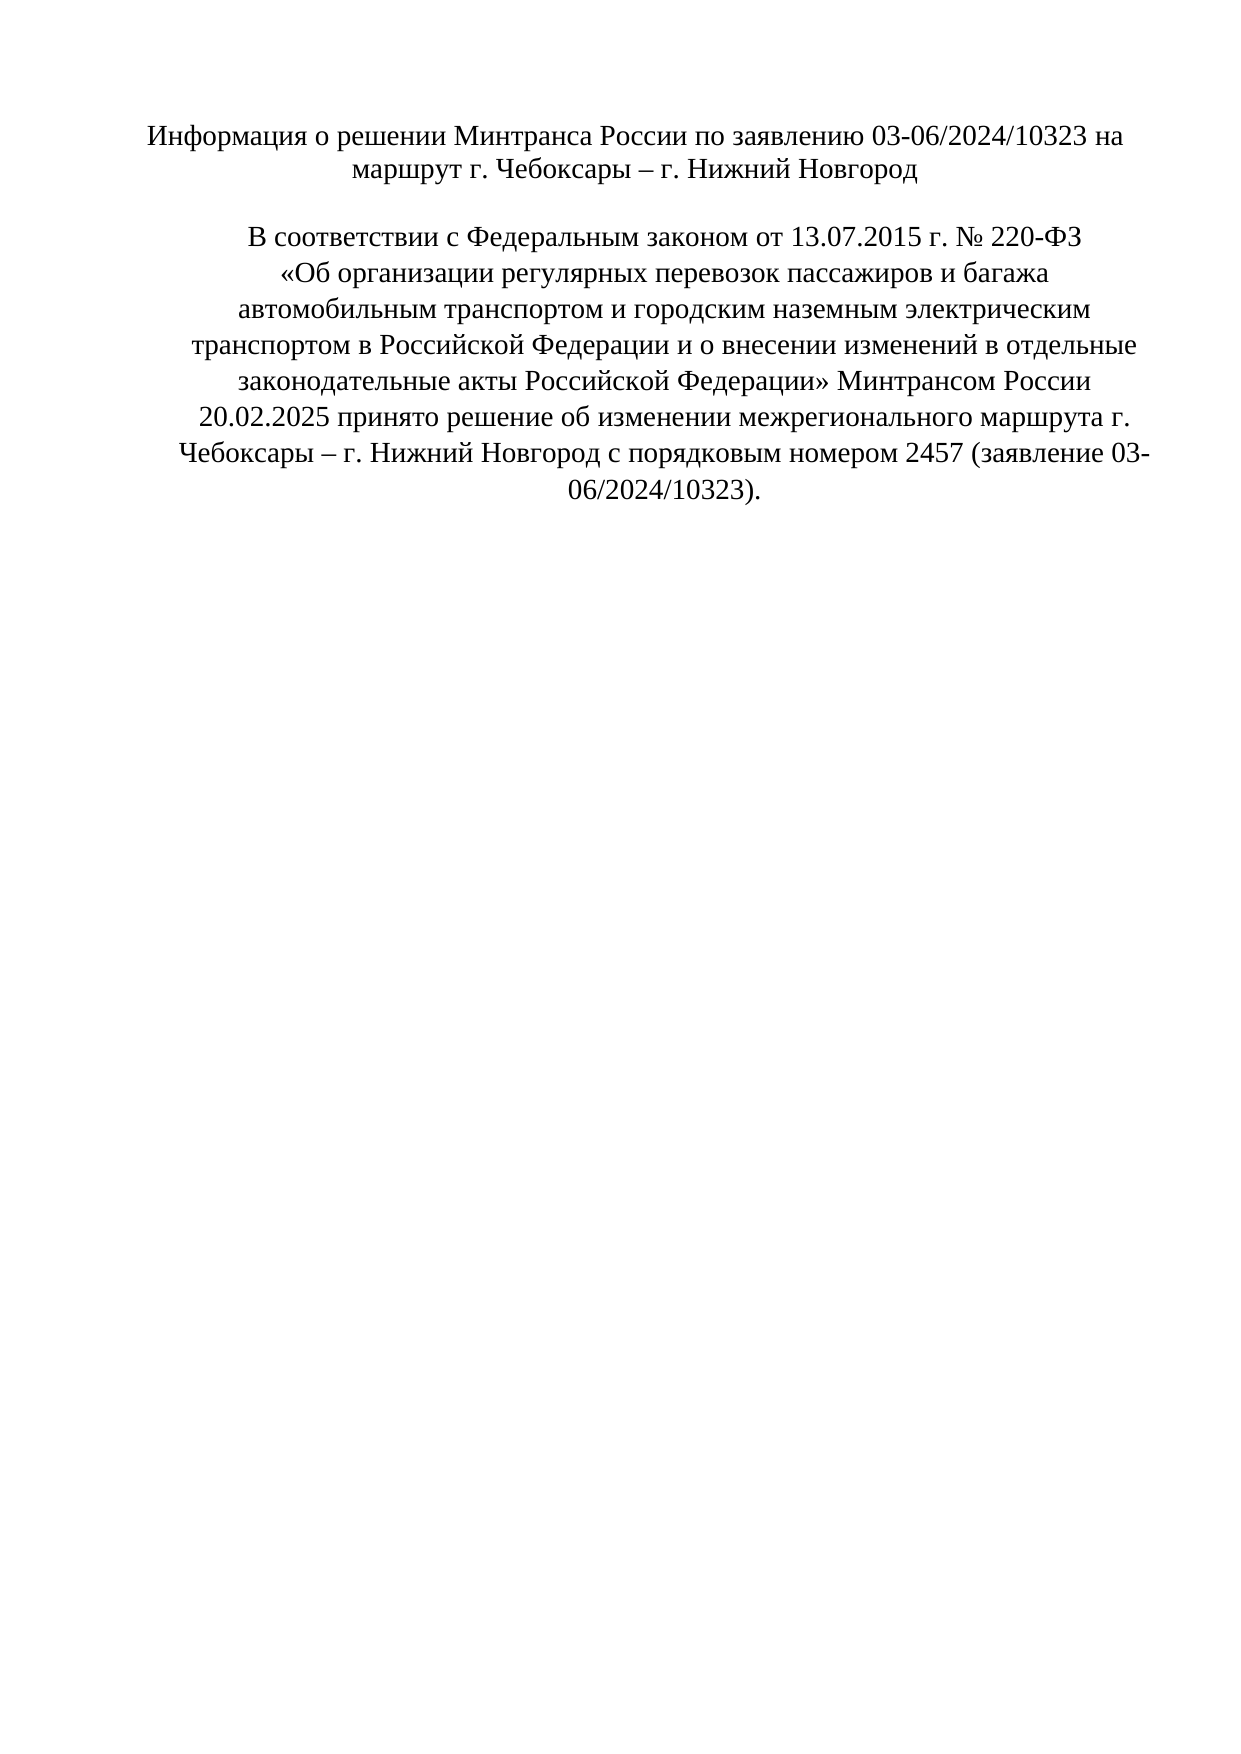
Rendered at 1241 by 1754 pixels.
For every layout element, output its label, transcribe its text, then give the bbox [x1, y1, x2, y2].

text В соответствии с Федеральным законом от 13.07.2015 г. № 220-ФЗ «Об организации регулярных перевозок пассажиров и багажа автомобильным транспортом и городским наземным электрическим транспортом в Российской Федерации и о внесении изменений в отдельные законодательные акты Российской Федерации» Минтрансом России 20.02.2025 принято решение об изменении межрегионального маршрута г. Чебоксары – г. Нижний Новгород с порядковым номером 2457 (заявление 03-06/2024/10323). [177, 219, 1152, 505]
text Информация о решении Минтранса России по заявлению 03-06/2024/10323 на маршрут г. Чебоксары – г. Нижний Новгород [118, 118, 1152, 185]
